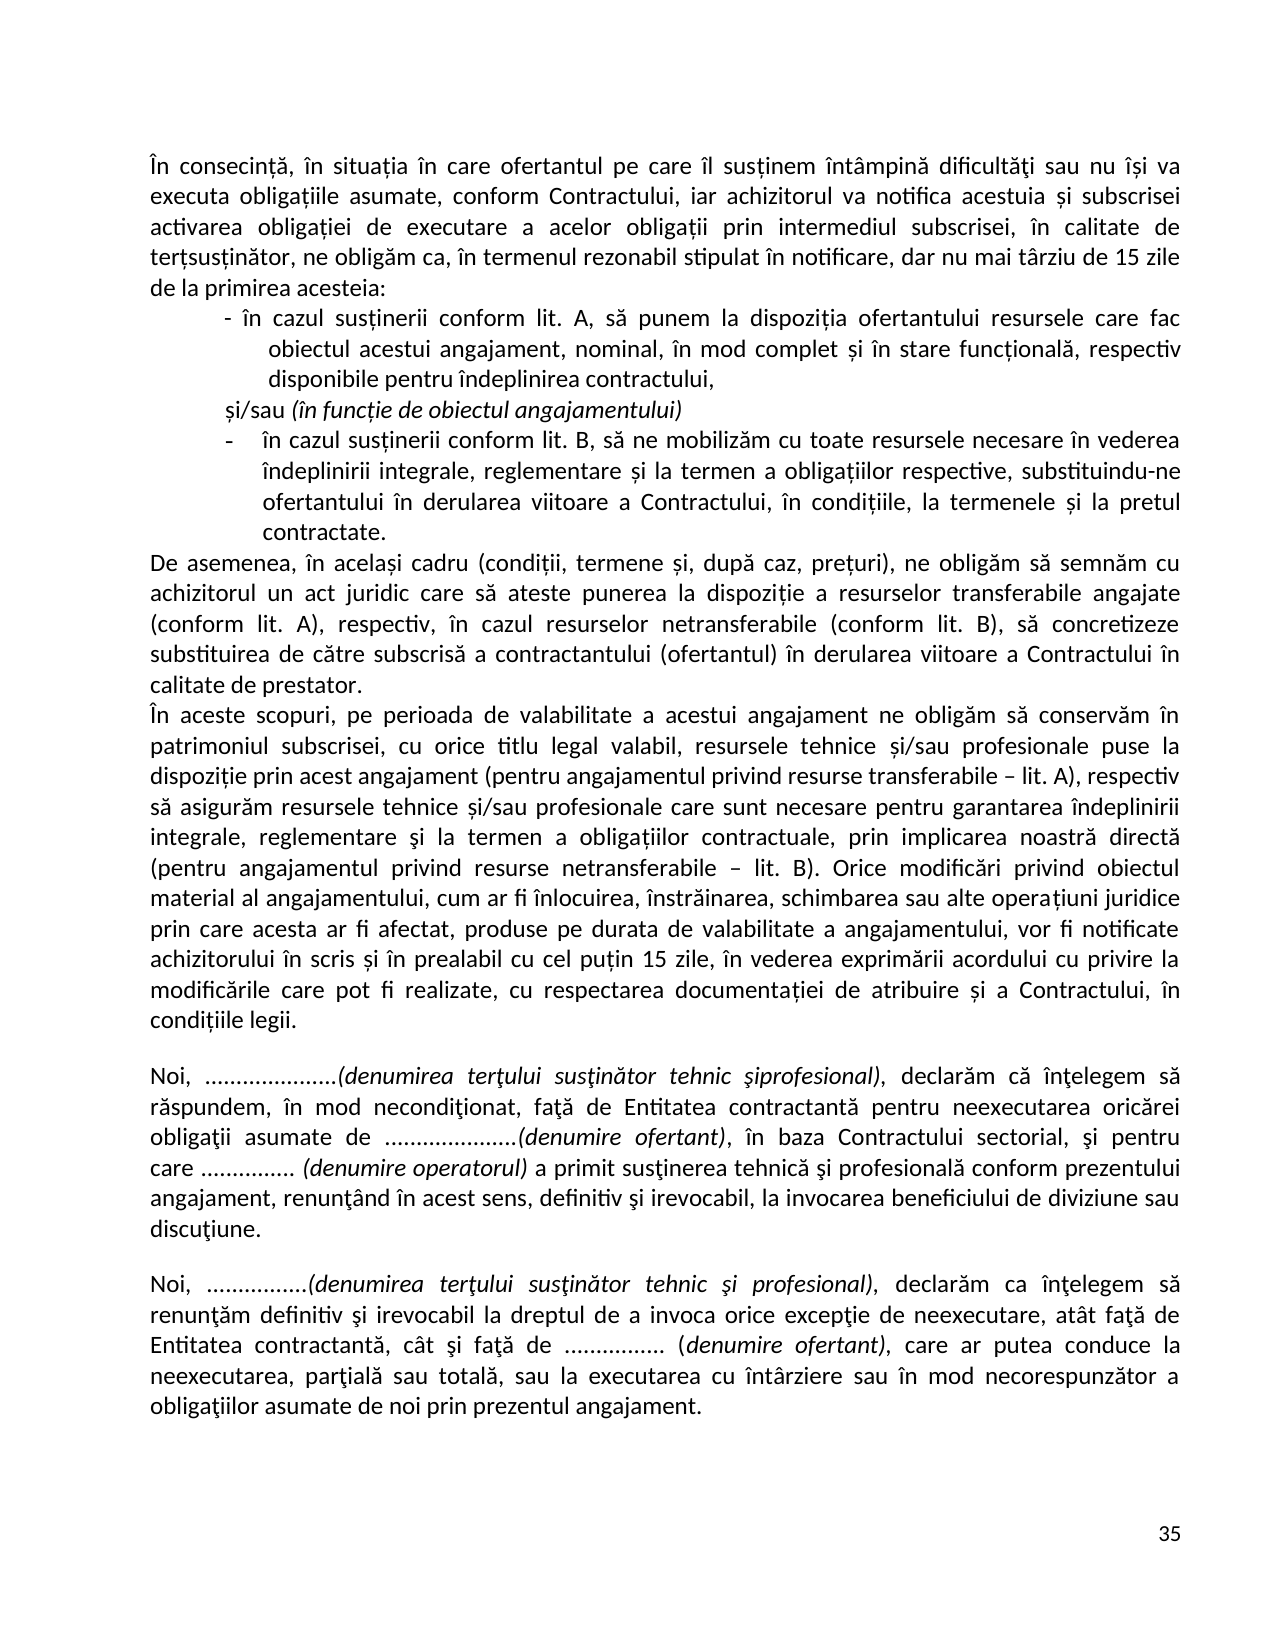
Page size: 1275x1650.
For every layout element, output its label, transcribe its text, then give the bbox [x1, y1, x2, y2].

text Noi, ................(denumirea terţului susţinător tehnic şi profesional), declarăm ca înţelegem să renunţăm definitiv şi irevocabil la dreptul de a invoca orice excepţie de neexecutare, atât faţă de Entitatea contractantă, cât şi faţă de ................ (denumire ofertant), care ar putea conduce la neexecutarea, parţială sau totală, sau la executarea cu întârziere sau în mod necorespunzător a obligaţiilor asumate de noi prin prezentul angajament. [150, 1268, 1181, 1421]
text și/sau (în funcție de obiectul angajamentului) [150, 394, 1181, 425]
text De asemenea, în același cadru (condiții, termene și, după caz, prețuri), ne obligăm să semnăm cu achizitorul un act juridic care să ateste punerea la dispoziție a resurselor transferabile angajate (conform lit. A), respectiv, în cazul resurselor netransferabile (conform lit. B), să concretizeze substituirea de către subscrisă a contractantului (ofertantul) în derularea viitoare a Contractului în calitate de prestator. [150, 547, 1181, 699]
text Noi, .....................(denumirea terţului susţinător tehnic şiprofesional), declarăm că înţelegem să răspundem, în mod necondiţionat, faţă de Entitatea contractantă pentru neexecutarea oricărei obligaţii asumate de .....................(denumire ofertant), în baza Contractului sectorial, şi pentru care ............... (denumire operatorul) a primit susţinerea tehnică şi profesională conform prezentului angajament, renunţând în acest sens, definitiv şi irevocabil, la invocarea beneficiului de diviziune sau discuţiune. [150, 1060, 1181, 1243]
text - în cazul susținerii conform lit. A, să punem la dispoziția ofertantului resursele care fac obiectul acestui angajament, nominal, în mod complet și în stare funcțională, respectiv disponibile pentru îndeplinirea contractului, [224, 303, 1181, 394]
text În aceste scopuri, pe perioada de valabilitate a acestui angajament ne obligăm să conservăm în patrimoniul subscrisei, cu orice titlu legal valabil, resursele tehnice și/sau profesionale puse la dispoziție prin acest angajament (pentru angajamentul privind resurse transferabile – lit. A), respectiv să asigurăm resursele tehnice și/sau profesionale care sunt necesare pentru garantarea îndeplinirii integrale, reglementare şi la termen a obligațiilor contractuale, prin implicarea noastră directă (pentru angajamentul privind resurse netransferabile – lit. B). Orice modificări privind obiectul material al angajamentului, cum ar fi înlocuirea, înstrăinarea, schimbarea sau alte operațiuni juridice prin care acesta ar fi afectat, produse pe durata de valabilitate a angajamentului, vor fi notificate achizitorului în scris și în prealabil cu cel puțin 15 zile, în vederea exprimării acordului cu privire la modificările care pot fi realizate, cu respectarea documentației de atribuire și a Contractului, în condițiile legii. [150, 699, 1181, 1035]
text În consecință, în situația în care ofertantul pe care îl susținem întâmpină dificultăţi sau nu își va executa obligațiile asumate, conform Contractului, iar achizitorul va notifica acestuia și subscrisei activarea obligației de executare a acelor obligații prin intermediul subscrisei, în calitate de terțsusținător, ne obligăm ca, în termenul rezonabil stipulat în notificare, dar nu mai târziu de 15 zile de la primirea acesteia: [150, 150, 1181, 303]
list în cazul susținerii conform lit. B, să ne mobilizăm cu toate resursele necesare în vederea îndeplinirii integrale, reglementare și la termen a obligațiilor respective, substituindu-ne ofertantului în derularea viitoare a Contractului, în condițiile, la termenele și la pretul contractate. [225, 425, 1181, 547]
